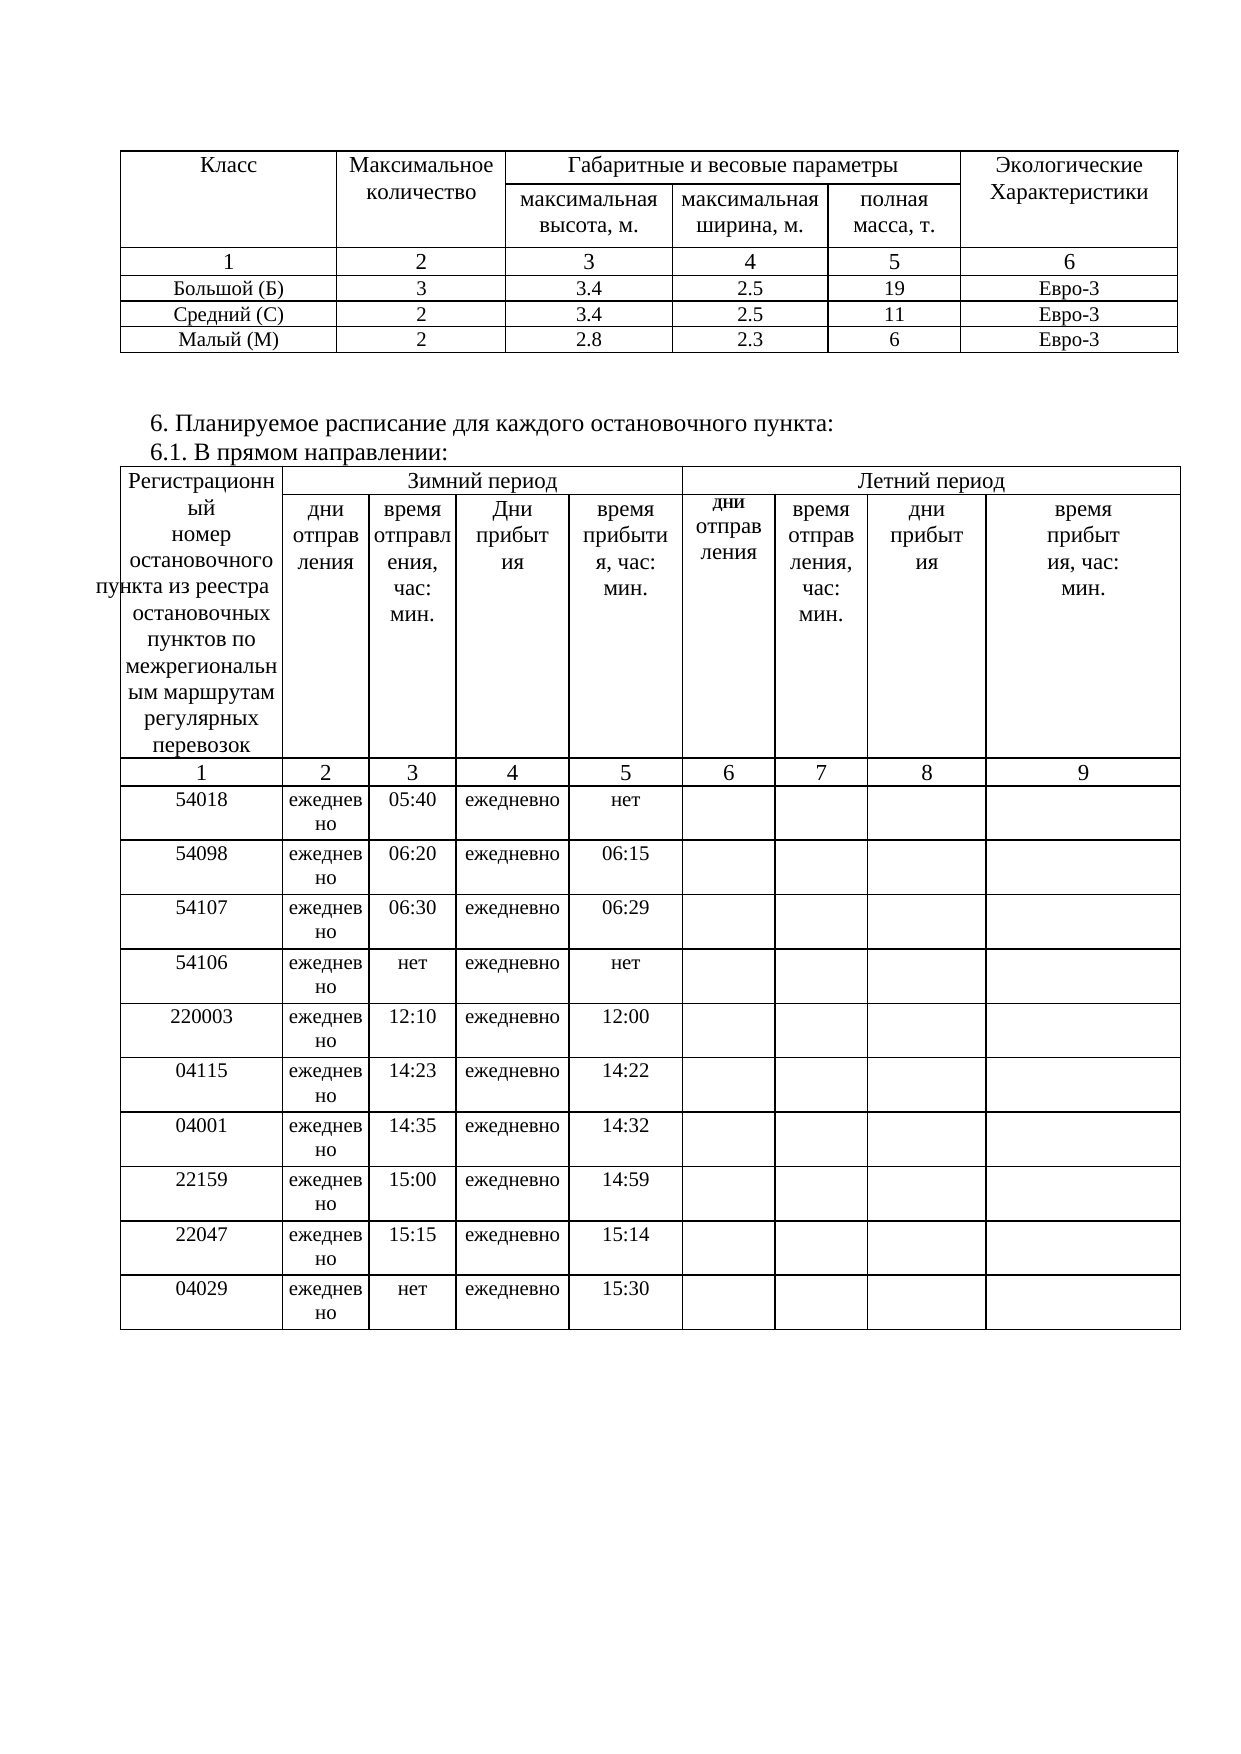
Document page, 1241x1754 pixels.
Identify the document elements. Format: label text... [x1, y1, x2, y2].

table_cell 3 [337, 276, 505, 300]
table_cell время отправл ения, час: мин. [370, 495, 455, 757]
table_cell Большой (Б) [121, 276, 336, 300]
table_cell 5 [570, 759, 682, 785]
table_cell 54106 [121, 950, 282, 1002]
table_cell нет [570, 787, 682, 839]
table_cell [683, 787, 774, 839]
table_cell 9 [987, 759, 1180, 785]
table_cell [683, 1058, 774, 1111]
table_cell 15:15 [370, 1222, 455, 1274]
table_cell [987, 1058, 1180, 1111]
table_cell ежедневно [283, 1058, 368, 1111]
table_cell [868, 841, 985, 894]
table_cell ежедневно [283, 841, 368, 894]
table_cell [683, 1276, 774, 1329]
table_cell 2 [337, 302, 505, 326]
table_cell 6 [829, 327, 960, 351]
table_cell [868, 895, 985, 948]
table_cell нет [370, 950, 455, 1002]
table_cell ежедневно [457, 1113, 568, 1166]
table_cell [987, 1113, 1180, 1166]
table_cell Малый (М) [121, 327, 336, 351]
table_cell [868, 787, 985, 839]
table_cell 4 [673, 248, 827, 274]
table_cell 2 [337, 248, 505, 274]
table_cell 6 [961, 248, 1177, 274]
table_header Регистрационный номер остановочного пункта из реестра остановочных пунктов по межрегиональным маршрутам регулярных перевозок [121, 467, 282, 757]
table_header Экологические Характеристики [961, 152, 1177, 247]
table_cell Евро-3 [961, 276, 1177, 300]
table_cell максимальная ширина, м. [673, 185, 827, 247]
text 6.1. В прямом направлении: [150, 437, 1090, 466]
table_cell 12:10 [370, 1004, 455, 1057]
table_cell 2.8 [506, 327, 672, 351]
table_cell 14:35 [370, 1113, 455, 1166]
table_cell [683, 1167, 774, 1220]
table_cell 04029 [121, 1276, 282, 1329]
table_cell 14:23 [370, 1058, 455, 1111]
table_cell [683, 895, 774, 948]
table_cell ежедневно [457, 1167, 568, 1220]
table_header Максимальное количество [337, 152, 505, 247]
table_cell [683, 1004, 774, 1057]
table_cell [987, 841, 1180, 894]
table_cell [868, 1222, 985, 1274]
table_cell 6 [683, 759, 774, 785]
table_cell дни отправ ления [283, 495, 368, 757]
table_cell ежедневно [457, 1004, 568, 1057]
table_cell [683, 1222, 774, 1274]
table_cell 22047 [121, 1222, 282, 1274]
table_cell [987, 1276, 1180, 1329]
table_cell 22159 [121, 1167, 282, 1220]
table_cell 4 [457, 759, 568, 785]
table_cell [987, 1222, 1180, 1274]
table_cell [776, 1276, 867, 1329]
table_cell [776, 950, 867, 1002]
table_cell 06:20 [370, 841, 455, 894]
table_cell 15:14 [570, 1222, 682, 1274]
table_cell 7 [776, 759, 867, 785]
table_cell 06:29 [570, 895, 682, 948]
table_cell ежедневно [457, 1276, 568, 1329]
table_cell время прибыти я, час: мин. [570, 495, 682, 757]
table_cell 5 [829, 248, 960, 274]
table_cell 8 [868, 759, 985, 785]
table_cell 14:59 [570, 1167, 682, 1220]
table_cell дни прибыт ия [868, 495, 985, 757]
table_cell ежедневно [457, 895, 568, 948]
table_cell ежедневно [457, 1222, 568, 1274]
table_cell время отправ ления, час: мин. [776, 495, 867, 757]
table_cell [683, 841, 774, 894]
table_cell 54107 [121, 895, 282, 948]
table_cell 1 [121, 248, 336, 274]
table_cell ежедневно [283, 895, 368, 948]
table_cell [776, 1058, 867, 1111]
table_cell ежедневно [283, 1004, 368, 1057]
table_cell 11 [829, 302, 960, 326]
table_cell [776, 1004, 867, 1057]
table_cell 06:15 [570, 841, 682, 894]
table_cell 3.4 [506, 276, 672, 300]
table_cell [987, 1004, 1180, 1057]
table_cell [987, 1167, 1180, 1220]
table_cell ежедневно [457, 787, 568, 839]
table_cell ежедневно [283, 1222, 368, 1274]
table_cell [776, 1222, 867, 1274]
table_cell ежедневно [283, 787, 368, 839]
table_cell 14:32 [570, 1113, 682, 1166]
table_cell полная масса, т. [829, 185, 960, 247]
table_cell ежедневно [457, 1058, 568, 1111]
table_cell нет [570, 950, 682, 1002]
table_cell Средний (С) [121, 302, 336, 326]
table_cell [776, 1113, 867, 1166]
table_cell 220003 [121, 1004, 282, 1057]
table_cell 06:30 [370, 895, 455, 948]
table_cell [987, 950, 1180, 1002]
table_cell ежедневно [457, 841, 568, 894]
table_header Зимний период [283, 467, 682, 493]
table_cell 3 [506, 248, 672, 274]
table_cell 15:00 [370, 1167, 455, 1220]
table_cell 04001 [121, 1113, 282, 1166]
table_cell Евро-3 [961, 302, 1177, 326]
table_cell время прибыт ия, час: мин. [987, 495, 1180, 757]
table_cell [987, 895, 1180, 948]
table_cell [683, 1113, 774, 1166]
table_cell Евро-3 [961, 327, 1177, 351]
table_cell ежедневно [283, 1167, 368, 1220]
table_cell 54018 [121, 787, 282, 839]
table_header Летний период [683, 467, 1180, 493]
table_cell [868, 1276, 985, 1329]
table_header Класс [121, 152, 336, 247]
table_cell [868, 1113, 985, 1166]
table_cell 19 [829, 276, 960, 300]
table_cell 54098 [121, 841, 282, 894]
table_cell 2 [283, 759, 368, 785]
table_cell 2.5 [673, 276, 827, 300]
table_cell ежедневно [283, 1276, 368, 1329]
table_cell 1 [121, 759, 282, 785]
text 6. Планируемое расписание для каждого остановочного пункта: [150, 408, 1090, 437]
table_cell [683, 950, 774, 1002]
table_cell [776, 841, 867, 894]
table_cell 12:00 [570, 1004, 682, 1057]
table_cell 3 [370, 759, 455, 785]
table_cell ежедневно [283, 1113, 368, 1166]
table_cell ДНИ отправ ления [683, 495, 774, 757]
table_cell максимальная высота, м. [506, 185, 672, 247]
table_cell [776, 787, 867, 839]
table_cell ежедневно [457, 950, 568, 1002]
table_cell [868, 1004, 985, 1057]
table_cell Дни прибыт ия [457, 495, 568, 757]
table_cell [868, 1167, 985, 1220]
table_cell нет [370, 1276, 455, 1329]
table_cell 05:40 [370, 787, 455, 839]
table_cell 3.4 [506, 302, 672, 326]
table_cell [776, 1167, 867, 1220]
table_cell 2 [337, 327, 505, 351]
table_cell 2.5 [673, 302, 827, 326]
table_cell ежедневно [283, 950, 368, 1002]
table_cell [868, 1058, 985, 1111]
table_cell 2.3 [673, 327, 827, 351]
table_cell [776, 895, 867, 948]
table_cell 15:30 [570, 1276, 682, 1329]
table_cell 14:22 [570, 1058, 682, 1111]
table_cell 04115 [121, 1058, 282, 1111]
table_header Габаритные и весовые параметры [506, 152, 960, 183]
table_cell [987, 787, 1180, 839]
table_cell [868, 950, 985, 1002]
